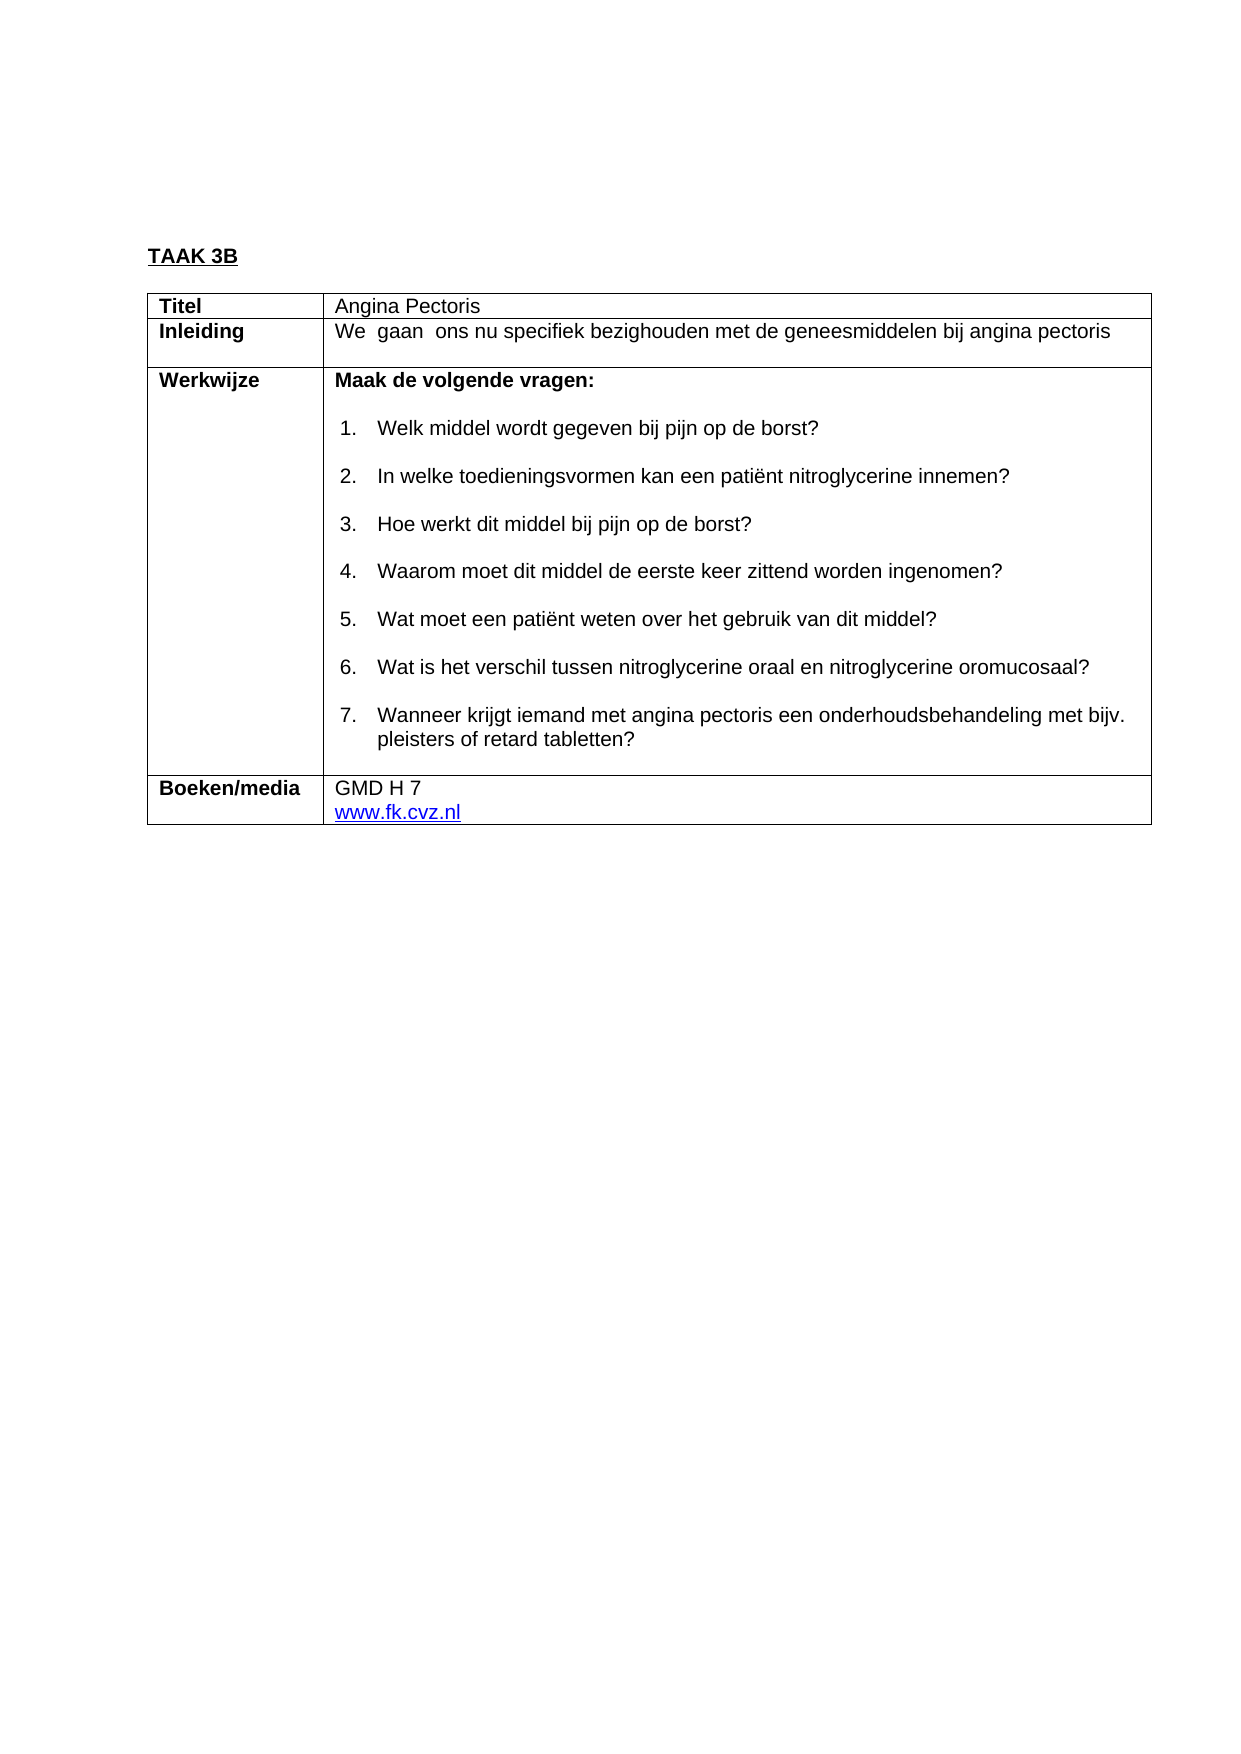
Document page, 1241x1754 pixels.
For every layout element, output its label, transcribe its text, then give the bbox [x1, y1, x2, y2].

table_header Angina Pectoris [324, 294, 1151, 318]
table_cell GMD H 7 www.fk.cvz.nl [324, 776, 1151, 824]
table_cell We gaan ons nu specifiek bezighouden met de geneesmiddelen bij angina pectoris [324, 319, 1151, 367]
table_cell Inleiding [148, 319, 323, 367]
table_header Titel [148, 294, 323, 318]
table_cell Maak de volgende vragen: Welk middel wordt gegeven bij pijn op de borst? In welke toedieningsvormen kan een patiënt nitroglycerine innemen? Hoe werkt dit middel bij pijn op de borst? Waarom moet dit middel de eerste keer zittend worden ingenomen? Wat moet een patiënt weten over het gebruik van dit middel? Wat is het verschil tussen nitroglycerine oraal en nitroglycerine oromucosaal? Wanneer krijgt iemand met angina pectoris een onderhoudsbehandeling met bijv. pleisters of retard tabletten? [324, 368, 1151, 775]
table_cell Boeken/media [148, 776, 323, 824]
text TAAK 3B [148, 244, 1093, 268]
table_cell Werkwijze [148, 368, 323, 775]
